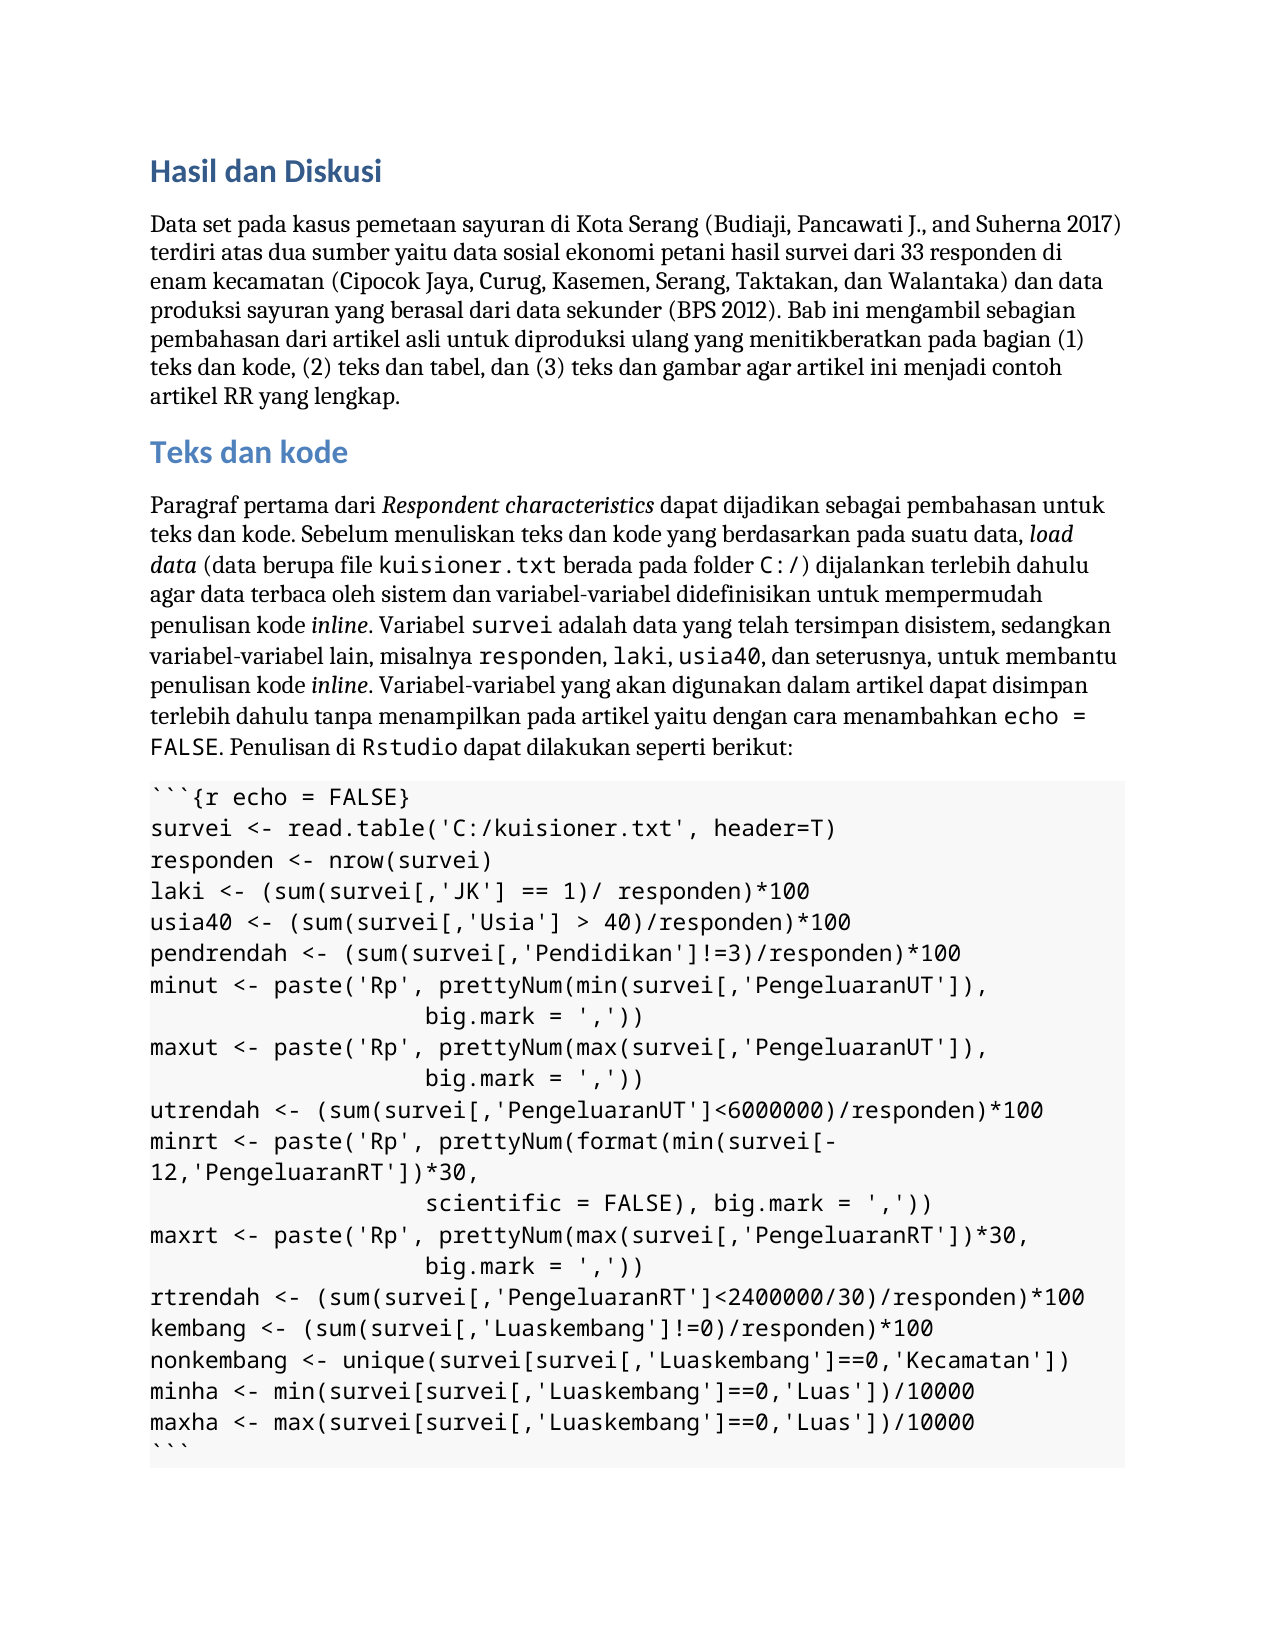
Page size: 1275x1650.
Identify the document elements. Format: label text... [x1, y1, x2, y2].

subtitle Teks dan kode [150, 432, 1125, 472]
text Data set pada kasus pemetaan sayuran di Kota Serang (Budiaji, Pancawati J., and Suherna 2017) terdiri atas dua sumber yaitu data sosial ekonomi petani hasil survei dari 33 responden di enam kecamatan (Cipocok Jaya, Curug, Kasemen, Serang, Taktakan, dan Walantaka) dan data produksi sayuran yang berasal dari data sekunder (BPS 2012). Bab ini mengambil sebagian pembahasan dari artikel asli untuk diproduksi ulang yang menitikberatkan pada bagian (1) teks dan kode, (2) teks dan tabel, dan (3) teks dan gambar agar artikel ini menjadi contoh artikel RR yang lengkap. [150, 209, 1125, 411]
subtitle Hasil dan Diskusi [150, 150, 1125, 191]
text ```{r echo = FALSE} survei <- read.table('C:/kuisioner.txt', header=T) responden <- nrow(survei) laki <- (sum(survei[,'JK'] == 1)/ responden)*100 usia40 <- (sum(survei[,'Usia'] > 40)/responden)*100 pendrendah <- (sum(survei[,'Pendidikan']!=3)/responden)*100 minut <- paste('Rp', prettyNum(min(survei[,'PengeluaranUT']), big.mark = ',')) maxut <- paste('Rp', prettyNum(max(survei[,'PengeluaranUT']), big.mark = ',')) utrendah <- (sum(survei[,'PengeluaranUT']<6000000)/responden)*100 minrt <- paste('Rp', prettyNum(format(min(survei[-12,'PengeluaranRT'])*30, scientific = FALSE), big.mark = ',')) maxrt <- paste('Rp', prettyNum(max(survei[,'PengeluaranRT'])*30, big.mark = ',')) rtrendah <- (sum(survei[,'PengeluaranRT']<2400000/30)/responden)*100 kembang <- (sum(survei[,'Luaskembang']!=0)/responden)*100 nonkembang <- unique(survei[survei[,'Luaskembang']==0,'Kecamatan']) minha <- min(survei[survei[,'Luaskembang']==0,'Luas'])/10000 maxha <- max(survei[survei[,'Luaskembang']==0,'Luas'])/10000 ``` [150, 781, 1125, 1468]
text Paragraf pertama dari Respondent characteristics dapat dijadikan sebagai pembahasan untuk teks dan kode. Sebelum menuliskan teks dan kode yang berdasarkan pada suatu data, load data (data berupa file kuisioner.txt berada pada folder C:/) dijalankan terlebih dahulu agar data terbaca oleh sistem dan variabel-variabel didefinisikan untuk mempermudah penulisan kode inline. Variabel survei adalah data yang telah tersimpan disistem, sedangkan variabel-variabel lain, misalnya responden, laki, usia40, dan seterusnya, untuk membantu penulisan kode inline. Variabel-variabel yang akan digunakan dalam artikel dapat disimpan terlebih dahulu tanpa menampilkan pada artikel yaitu dengan cara menambahkan echo = FALSE. Penulisan di Rstudio dapat dilakukan seperti berikut: [150, 491, 1125, 762]
